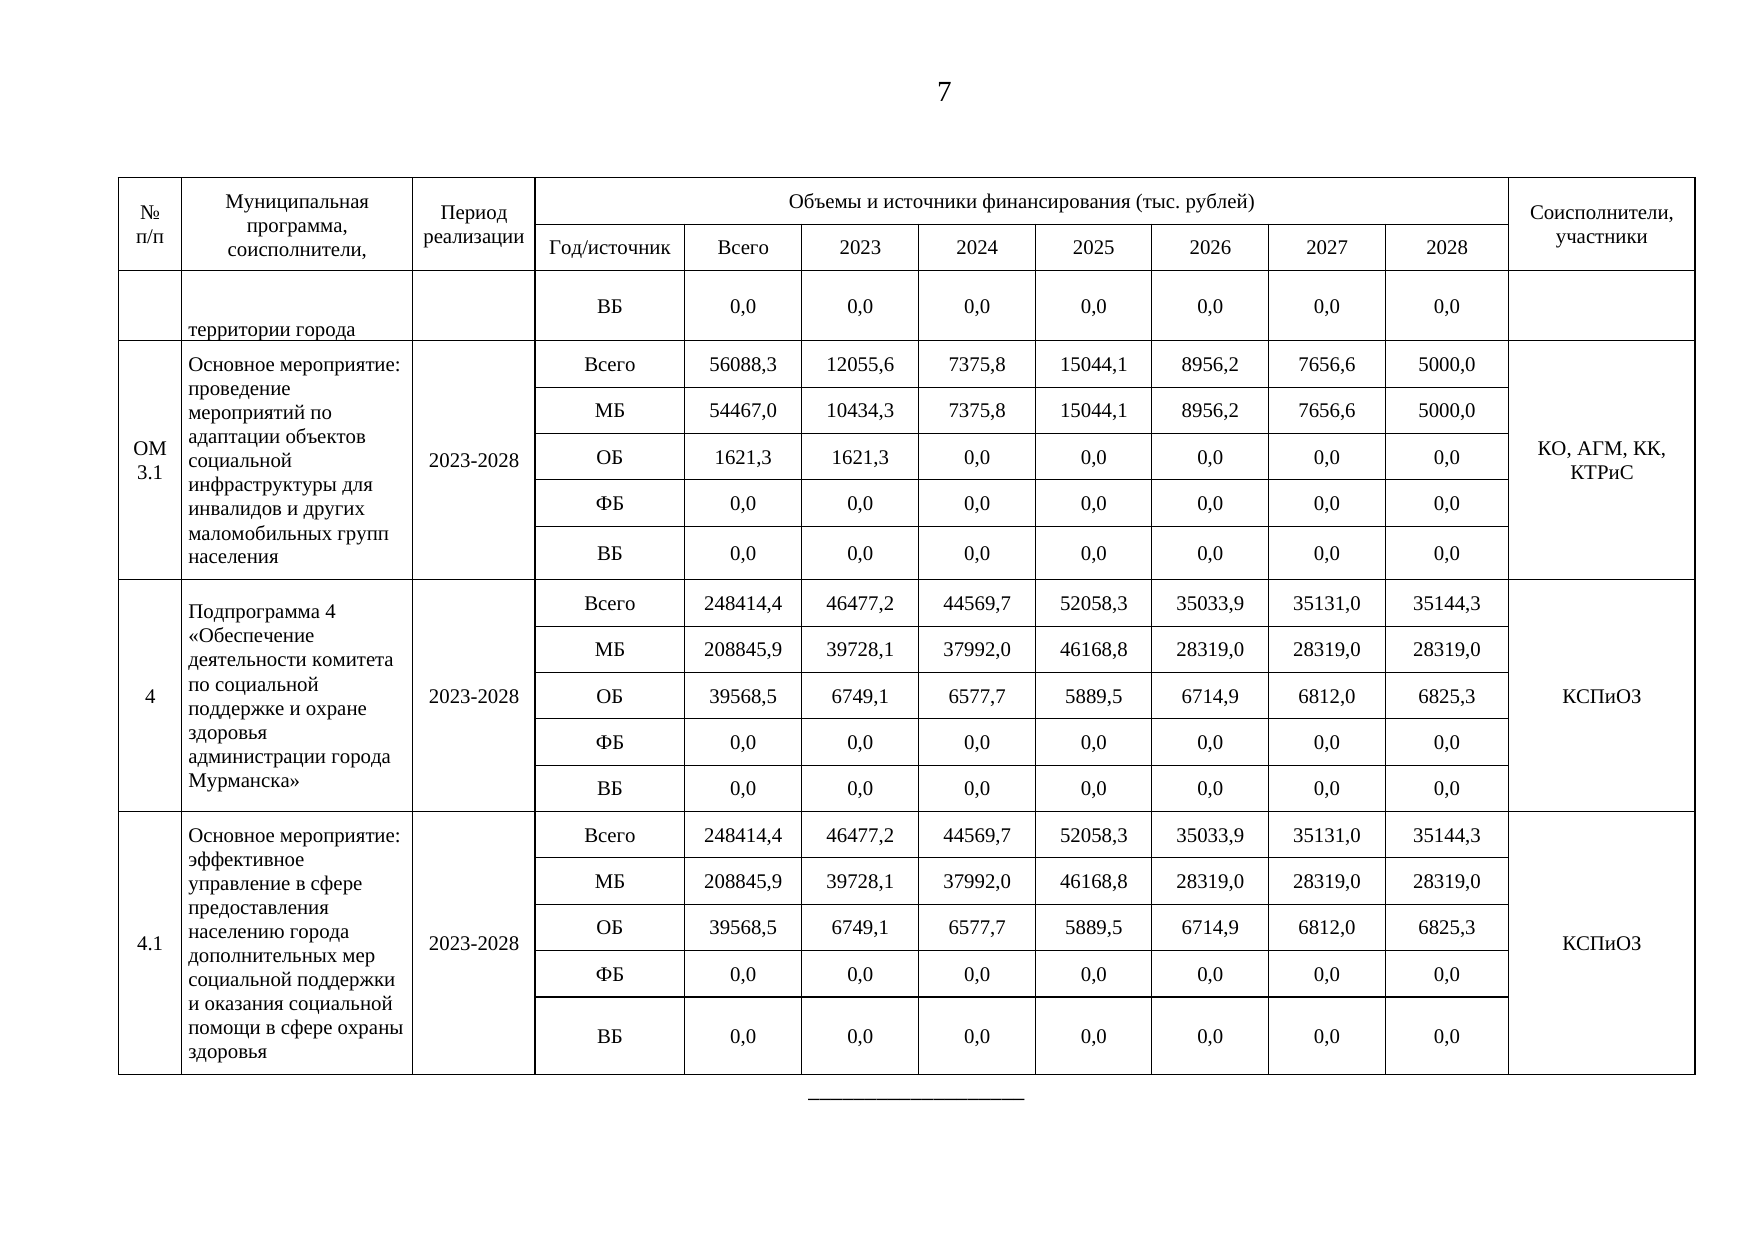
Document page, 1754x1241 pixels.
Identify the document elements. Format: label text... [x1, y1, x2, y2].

table_cell 0,0 [802, 271, 918, 340]
table_cell 208845,9 [685, 858, 801, 904]
table_cell 0,0 [1269, 719, 1385, 764]
table_cell 2026 [1152, 225, 1268, 270]
table_cell 46168,8 [1036, 627, 1151, 672]
table_cell 0,0 [1269, 951, 1385, 996]
table_cell 5889,5 [1036, 905, 1151, 950]
table_cell 0,0 [1036, 480, 1151, 526]
table_cell 0,0 [1152, 719, 1268, 764]
table_cell 6749,1 [802, 673, 918, 718]
table_cell 6749,1 [802, 905, 918, 950]
table_cell 0,0 [802, 766, 918, 811]
text ___________________ [118, 1075, 1695, 1103]
table_cell 52058,3 [1036, 812, 1151, 857]
table_cell Подпрограмма 4 «Обеспечение деятельности комитета по социальной поддержке и охране здоровья администрации города Мурманска» [182, 580, 412, 811]
table_cell 35033,9 [1152, 812, 1268, 857]
table_cell 28319,0 [1152, 858, 1268, 904]
table_cell 5889,5 [1036, 673, 1151, 718]
table_cell Всего [685, 225, 801, 270]
table_cell ФБ [536, 480, 684, 526]
table_cell 28319,0 [1269, 627, 1385, 672]
table_cell 37992,0 [919, 858, 1035, 904]
table_cell 7375,8 [919, 388, 1035, 433]
table_cell 2027 [1269, 225, 1385, 270]
table_cell 248414,4 [685, 580, 801, 626]
table_cell Всего [536, 812, 684, 857]
table_cell 35033,9 [1152, 580, 1268, 626]
table_cell 0,0 [802, 951, 918, 996]
table_cell 46477,2 [802, 580, 918, 626]
table_cell 1621,3 [685, 434, 801, 479]
table_cell 208845,9 [685, 627, 801, 672]
table_cell 0,0 [1386, 766, 1508, 811]
table_cell ВБ [536, 998, 684, 1074]
table_cell 10434,3 [802, 388, 918, 433]
table_header Объемы и источники финансирования (тыс. рублей) [536, 178, 1508, 223]
table_cell 248414,4 [685, 812, 801, 857]
table_cell 28319,0 [1386, 858, 1508, 904]
table_cell 0,0 [685, 766, 801, 811]
table_cell 6825,3 [1386, 905, 1508, 950]
table_cell 44569,7 [919, 580, 1035, 626]
table_cell 0,0 [919, 527, 1035, 579]
table_cell 0,0 [1036, 998, 1151, 1074]
table_cell 0,0 [1269, 998, 1385, 1074]
table_cell 46477,2 [802, 812, 918, 857]
table_cell КО, АГМ, КК, КТРиС [1509, 341, 1694, 579]
table_cell 0,0 [685, 271, 801, 340]
table_cell 0,0 [919, 480, 1035, 526]
table_cell 35131,0 [1269, 812, 1385, 857]
table_cell 0,0 [919, 434, 1035, 479]
table_cell 8956,2 [1152, 341, 1268, 387]
table_cell 0,0 [1036, 719, 1151, 764]
table_cell 0,0 [685, 998, 801, 1074]
table_cell 52058,3 [1036, 580, 1151, 626]
table_cell 0,0 [802, 719, 918, 764]
table_cell 0,0 [1269, 271, 1385, 340]
table_cell 0,0 [802, 998, 918, 1074]
table_cell Основное мероприятие: эффективное управление в сфере предоставления населению города дополнительных мер социальной поддержки и оказания социальной помощи в сфере охраны здоровья [182, 812, 412, 1074]
table_cell 39568,5 [685, 673, 801, 718]
table_cell 7375,8 [919, 341, 1035, 387]
table_cell ВБ [536, 527, 684, 579]
table_cell 6577,7 [919, 673, 1035, 718]
table_cell 2024 [919, 225, 1035, 270]
table_cell 0,0 [1152, 998, 1268, 1074]
table_cell 2023-2028 [413, 580, 534, 811]
table_cell 6577,7 [919, 905, 1035, 950]
table_cell 0,0 [1152, 480, 1268, 526]
table_cell 0,0 [802, 480, 918, 526]
table_cell 0,0 [685, 480, 801, 526]
table_cell 0,0 [919, 719, 1035, 764]
table_cell МБ [536, 388, 684, 433]
table_cell 6714,9 [1152, 673, 1268, 718]
table_cell 0,0 [802, 527, 918, 579]
table_cell Всего [536, 341, 684, 387]
table_cell ОМ 3.1 [119, 341, 181, 579]
table_cell 39728,1 [802, 627, 918, 672]
table_cell 0,0 [1386, 951, 1508, 996]
table_header Период реализации [413, 178, 534, 270]
table_cell 0,0 [1152, 271, 1268, 340]
table_cell 28319,0 [1386, 627, 1508, 672]
table_cell ВБ [536, 766, 684, 811]
table_cell 4 [119, 580, 181, 811]
table_cell 0,0 [1269, 480, 1385, 526]
table_cell 0,0 [685, 951, 801, 996]
table_cell 0,0 [1269, 527, 1385, 579]
table_cell 6812,0 [1269, 905, 1385, 950]
table_cell 0,0 [685, 719, 801, 764]
table_cell 0,0 [1036, 951, 1151, 996]
table_cell Год/источник [536, 225, 684, 270]
table_cell 0,0 [1152, 766, 1268, 811]
table_cell 2023 [802, 225, 918, 270]
table_cell Основное мероприятие: проведение мероприятий по адаптации объектов социальной инфраструктуры для инвалидов и других маломобильных групп населения [182, 341, 412, 579]
table_cell 28319,0 [1152, 627, 1268, 672]
table_cell Всего [536, 580, 684, 626]
table_cell 37992,0 [919, 627, 1035, 672]
table_cell 35144,3 [1386, 812, 1508, 857]
table_cell 0,0 [1152, 951, 1268, 996]
table_cell КСПиОЗ [1509, 580, 1694, 811]
table_cell 12055,6 [802, 341, 918, 387]
table_cell 44569,7 [919, 812, 1035, 857]
table_cell 46168,8 [1036, 858, 1151, 904]
table_cell 28319,0 [1269, 858, 1385, 904]
table_header № п/п [119, 178, 181, 270]
table_cell ОБ [536, 905, 684, 950]
table_cell 0,0 [919, 951, 1035, 996]
table_cell 0,0 [1036, 271, 1151, 340]
table_cell 2023-2028 [413, 812, 534, 1074]
table_cell 39728,1 [802, 858, 918, 904]
table_cell МБ [536, 627, 684, 672]
table_cell 6714,9 [1152, 905, 1268, 950]
table_cell ОБ [536, 673, 684, 718]
table_cell ВБ [536, 271, 684, 340]
table_cell 35131,0 [1269, 580, 1385, 626]
table_cell 0,0 [1036, 527, 1151, 579]
table_cell 54467,0 [685, 388, 801, 433]
table_cell 5000,0 [1386, 388, 1508, 433]
table_cell 7656,6 [1269, 341, 1385, 387]
table_cell 6825,3 [1386, 673, 1508, 718]
table_cell 0,0 [919, 271, 1035, 340]
table_cell 0,0 [919, 998, 1035, 1074]
table_cell 0,0 [1152, 434, 1268, 479]
table_cell 0,0 [1152, 527, 1268, 579]
table_cell 6812,0 [1269, 673, 1385, 718]
table_cell 1621,3 [802, 434, 918, 479]
table_cell 7656,6 [1269, 388, 1385, 433]
table_cell 0,0 [1386, 527, 1508, 579]
table_cell 0,0 [919, 766, 1035, 811]
table_cell 0,0 [1386, 998, 1508, 1074]
table_cell 2023-2028 [413, 341, 534, 579]
table_cell 0,0 [1036, 766, 1151, 811]
table_cell 15044,1 [1036, 341, 1151, 387]
table_header Соисполнители, участники [1509, 178, 1694, 270]
table_header Муниципальная программа, соисполнители, подпрограммы [182, 178, 412, 270]
table_cell 0,0 [685, 527, 801, 579]
table_cell 15044,1 [1036, 388, 1151, 433]
table_cell 0,0 [1386, 271, 1508, 340]
table_cell 2028 [1386, 225, 1508, 270]
table_cell МБ [536, 858, 684, 904]
table_cell 39568,5 [685, 905, 801, 950]
table_cell 2025 [1036, 225, 1151, 270]
table_cell 0,0 [1386, 434, 1508, 479]
table_cell 0,0 [1269, 766, 1385, 811]
table_cell 0,0 [1269, 434, 1385, 479]
table_cell 5000,0 [1386, 341, 1508, 387]
table_cell 4.1 [119, 812, 181, 1074]
table_cell 0,0 [1036, 434, 1151, 479]
table_cell 56088,3 [685, 341, 801, 387]
table_cell 8956,2 [1152, 388, 1268, 433]
table_cell 0,0 [1386, 719, 1508, 764]
table_cell 35144,3 [1386, 580, 1508, 626]
table_cell ФБ [536, 719, 684, 764]
table_cell ОБ [536, 434, 684, 479]
table_cell КСПиОЗ [1509, 812, 1694, 1074]
table_cell 0,0 [1386, 480, 1508, 526]
table_cell ФБ [536, 951, 684, 996]
